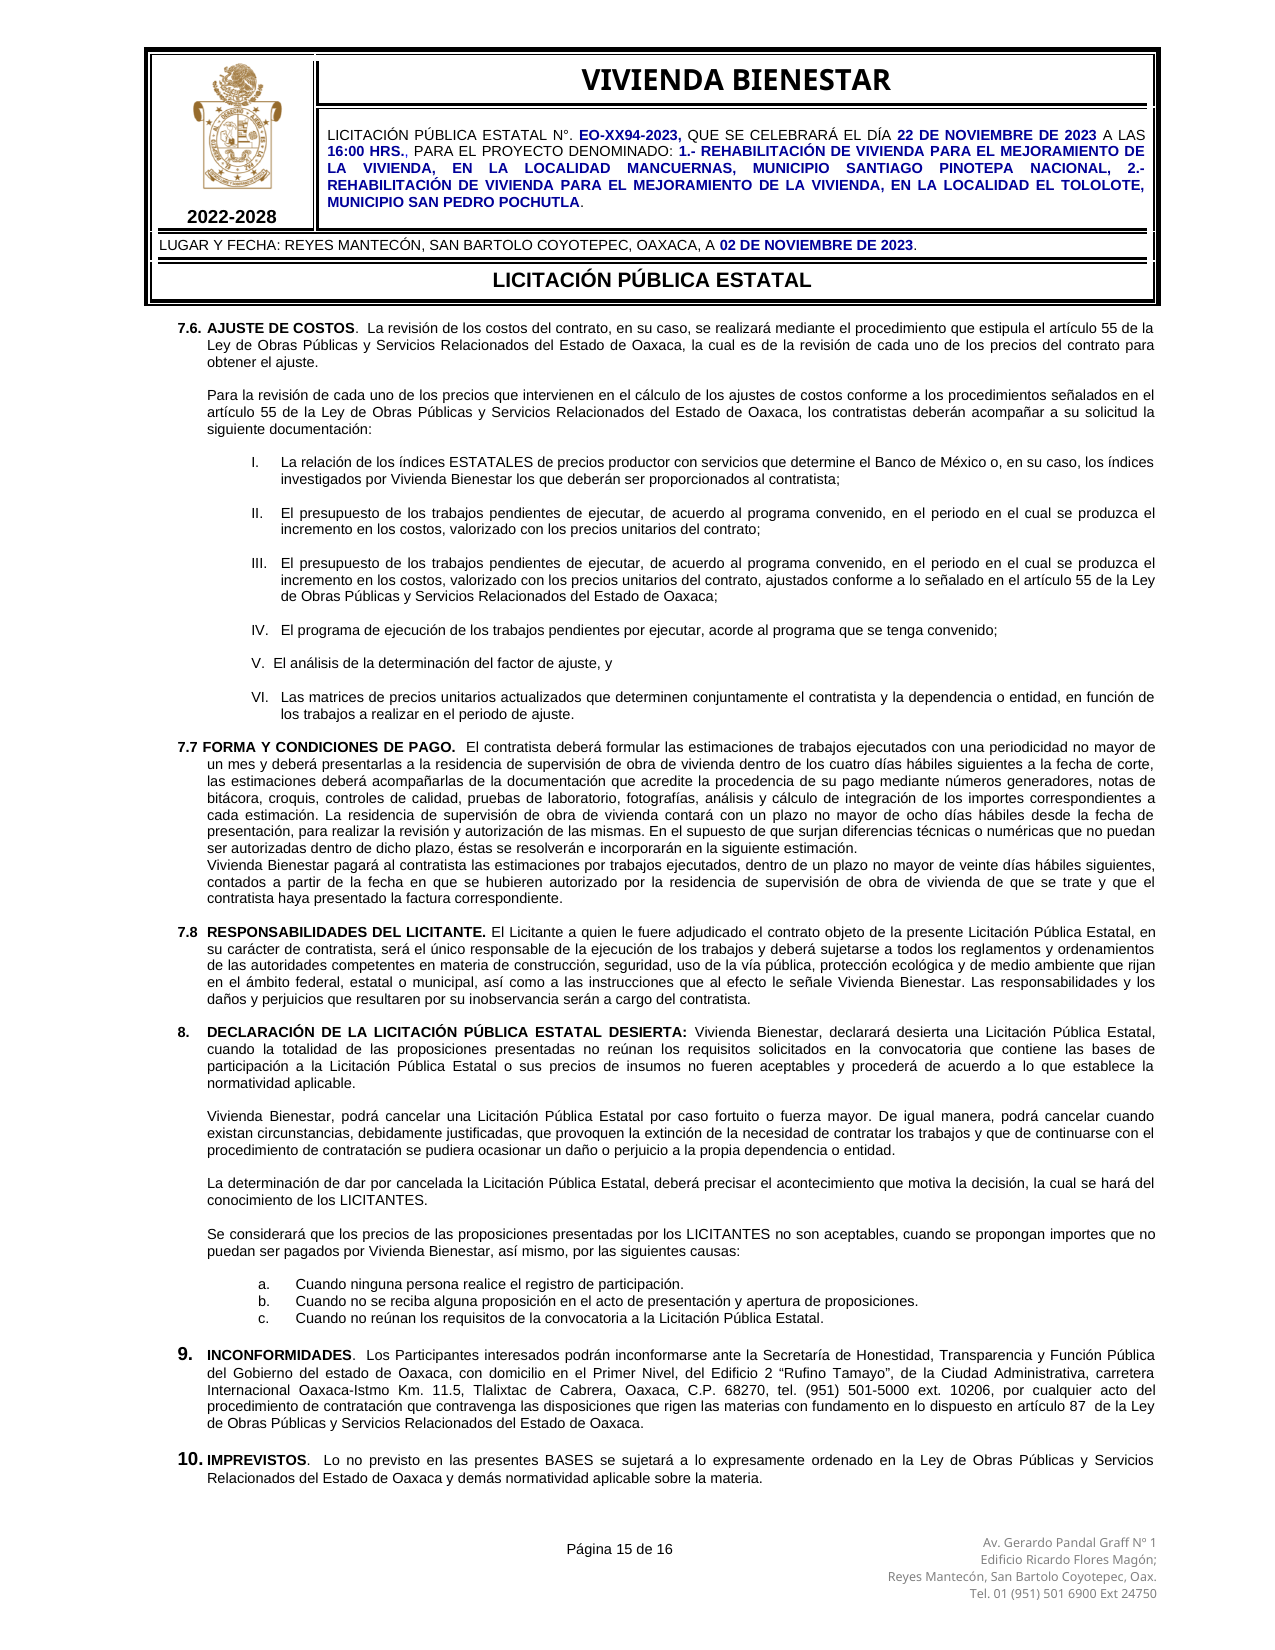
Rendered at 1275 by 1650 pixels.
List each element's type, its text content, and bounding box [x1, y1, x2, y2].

list Cuando ninguna persona realice el registro de participación. [258, 1276, 1157, 1292]
text Para la revisión de cada uno de los precios que intervienen en el cálculo de los ajustes de costos conforme a los procedimientos señalados en el artículo 55 de la Ley de Obras Públicas y Servicios Relacionados del Estado de Oaxaca, los contratistas deberán acompañar a su solicitud la siguiente documentación: [207, 387, 1157, 437]
text Vivienda Bienestar, podrá cancelar una Licitación Pública Estatal por caso fortuito o fuerza mayor. De igual manera, podrá cancelar cuando existan circunstancias, debidamente justificadas, que provoquen la extinción de la necesidad de contratar los trabajos y que de continuarse con el procedimiento de contratación se pudiera ocasionar un daño o perjuicio a la propia dependencia o entidad. [207, 1108, 1157, 1158]
text IV. El programa de ejecución de los trabajos pendientes por ejecutar, acorde al programa que se tenga convenido; [251, 622, 1157, 638]
text 7.7 FORMA Y CONDICIONES DE PAGO. El contratista deberá formular las estimaciones de trabajos ejecutados con una periodicidad no mayor de un mes y deberá presentarlas a la residencia de supervisión de obra de vivienda dentro de los cuatro días hábiles siguientes a la fecha de corte, las estimaciones deberá acompañarlas de la documentación que acredite la procedencia de su pago mediante números generadores, notas de bitácora, croquis, controles de calidad, pruebas de laboratorio, fotografías, análisis y cálculo de integración de los importes correspondientes a cada estimación. La residencia de supervisión de obra de vivienda contará con un plazo no mayor de ocho días hábiles desde la fecha de presentación, para realizar la revisión y autorización de las mismas. En el supuesto de que surjan diferencias técnicas o numéricas que no puedan ser autorizadas dentro de dicho plazo, éstas se resolverán e incorporarán en la siguiente estimación. [177, 739, 1157, 856]
text 7.8 RESPONSABILIDADES DEL LICITANTE. El Licitante a quien le fuere adjudicado el contrato objeto de la presente Licitación Pública Estatal, en su carácter de contratista, será el único responsable de la ejecución de los trabajos y deberá sujetarse a todos los reglamentos y ordenamientos de las autoridades competentes en materia de construcción, seguridad, uso de la vía pública, protección ecológica y de medio ambiente que rijan en el ámbito federal, estatal o municipal, así como a las instrucciones que al efecto le señale Vivienda Bienestar. Las responsabilidades y los daños y perjuicios que resultaren por su inobservancia serán a cargo del contratista. [177, 923, 1157, 1007]
text Se considerará que los precios de las proposiciones presentadas por los LICITANTES no son aceptables, cuando se propongan importes que no puedan ser pagados por Vivienda Bienestar, así mismo, por las siguientes causas: [207, 1225, 1157, 1259]
text Vivienda Bienestar pagará al contratista las estimaciones por trabajos ejecutados, dentro de un plazo no mayor de veinte días hábiles siguientes, contados a partir de la fecha en que se hubieren autorizado por la residencia de supervisión de obra de vivienda de que se trate y que el contratista haya presentado la factura correspondiente. [207, 856, 1157, 907]
list IMPREVISTOS. Lo no previsto en las presentes BASES se sujetará a lo expresamente ordenado en la Ley de Obras Públicas y Servicios Relacionados del Estado de Oaxaca y demás normatividad aplicable sobre la materia. [177, 1448, 1157, 1487]
list Cuando no reúnan los requisitos de la convocatoria a la Licitación Pública Estatal. [258, 1309, 1157, 1326]
text La determinación de dar por cancelada la Licitación Pública Estatal, deberá precisar el acontecimiento que motiva la decisión, la cual se hará del conocimiento de los LICITANTES. [207, 1175, 1157, 1209]
picture [187, 59, 285, 188]
list Cuando no se reciba alguna proposición en el acto de presentación y apertura de proposiciones. [258, 1292, 1157, 1309]
text VI. Las matrices de precios unitarios actualizados que determinen conjuntamente el contratista y la dependencia o entidad, en función de los trabajos a realizar en el periodo de ajuste. [251, 689, 1157, 722]
text V. El análisis de la determinación del factor de ajuste, y [251, 655, 1157, 672]
list AJUSTE DE COSTOS. La revisión de los costos del contrato, en su caso, se realizará mediante el procedimiento que estipula el artículo 55 de la Ley de Obras Públicas y Servicios Relacionados del Estado de Oaxaca, la cual es de la revisión de cada uno de los precios del contrato para obtener el ajuste. [177, 320, 1157, 370]
text III. El presupuesto de los trabajos pendientes de ejecutar, de acuerdo al programa convenido, en el periodo en el cual se produzca el incremento en los costos, valorizado con los precios unitarios del contrato, ajustados conforme a lo señalado en el artículo 55 de la Ley de Obras Públicas y Servicios Relacionados del Estado de Oaxaca; [251, 554, 1157, 605]
list La relación de los índices ESTATALES de precios productor con servicios que determine el Banco de México o, en su caso, los índices investigados por Vivienda Bienestar los que deberán ser proporcionados al contratista; [251, 454, 1157, 487]
text 8. DECLARACIÓN DE LA LICITACIÓN PÚBLICA ESTATAL DESIERTA: Vivienda Bienestar, declarará desierta una Licitación Pública Estatal, cuando la totalidad de las proposiciones presentadas no reúnan los requisitos solicitados en la convocatoria que contiene las bases de participación a la Licitación Pública Estatal o sus precios de insumos no fueren aceptables y procederá de acuerdo a lo que establece la normatividad aplicable. [177, 1024, 1157, 1091]
text II. El presupuesto de los trabajos pendientes de ejecutar, de acuerdo al programa convenido, en el periodo en el cual se produzca el incremento en los costos, valorizado con los precios unitarios del contrato; [251, 504, 1157, 538]
list INCONFORMIDADES. Los Participantes interesados podrán inconformarse ante la Secretaría de Honestidad, Transparencia y Función Pública del Gobierno del estado de Oaxaca, con domicilio en el Primer Nivel, del Edificio 2 “Rufino Tamayo”, de la Ciudad Administrativa, carretera Internacional Oaxaca-Istmo Km. 11.5, Tlalixtac de Cabrera, Oaxaca, C.P. 68270, tel. (951) 501-5000 ext. 10206, por cualquier acto del procedimiento de contratación que contravenga las disposiciones que rigen las materias con fundamento en lo dispuesto en artículo 87 de la Ley de Obras Públicas y Servicios Relacionados del Estado de Oaxaca. [177, 1343, 1157, 1431]
